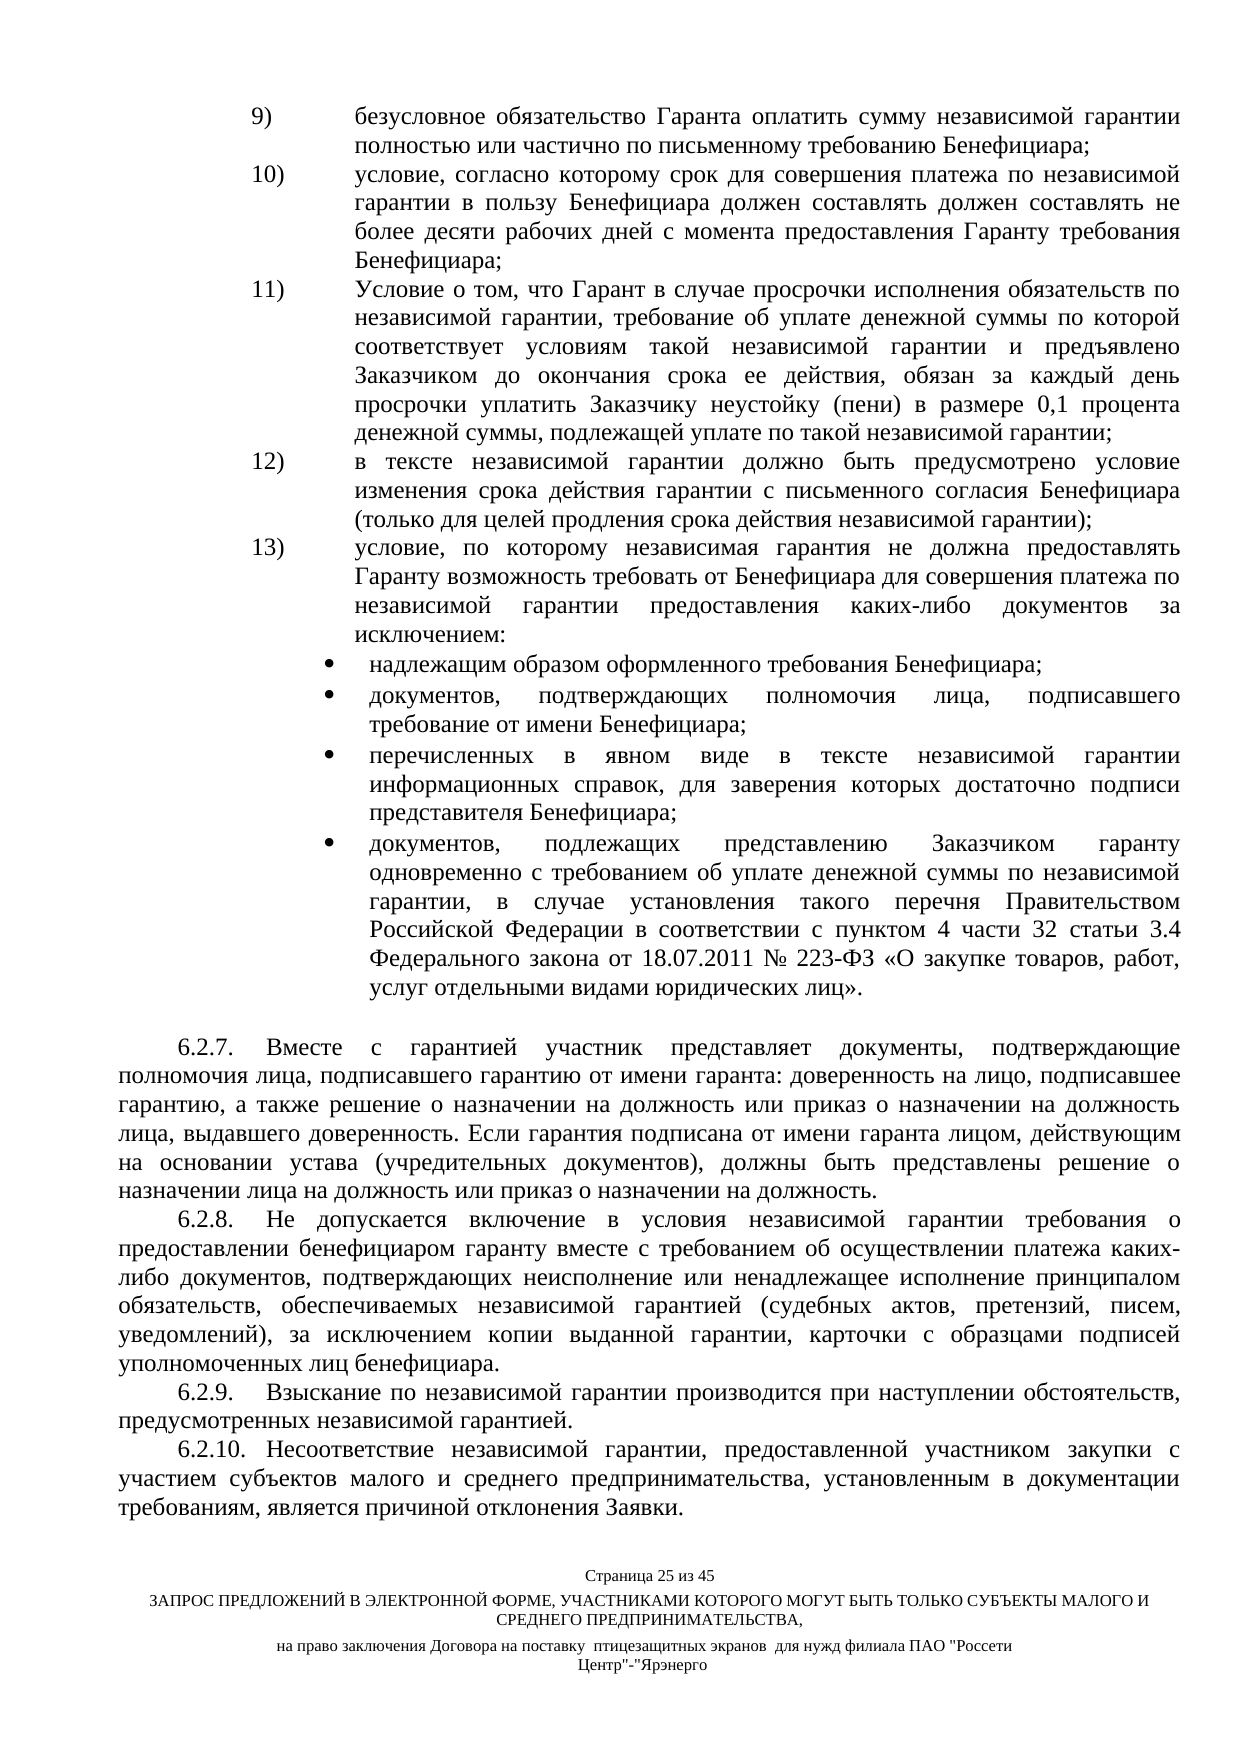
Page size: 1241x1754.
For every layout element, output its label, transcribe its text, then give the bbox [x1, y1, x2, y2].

list условие, согласно которому срок для совершения платежа по независимой гарантии в пользу Бенефициара должен составлять должен составлять не более десяти рабочих дней с момента предоставления Гаранту требования Бенефициара; [251, 159, 1181, 274]
list Взыскание по независимой гарантии производится при наступлении обстоятельств, предусмотренных независимой гарантией. [118, 1377, 1181, 1434]
subtitle Несоответствие независимой гарантии, предоставленной участником закупки с участием субъектов малого и среднего предпринимательства, установленным в документации требованиям, является причиной отклонения Заявки. [118, 1434, 1181, 1520]
list документов, подтверждающих полномочия лица, подписавшего требование от имени Бенефициара; [325, 680, 1181, 738]
list Вместе с гарантией участник представляет документы, подтверждающие полномочия лица, подписавшего гарантию от имени гаранта: доверенность на лицо, подписавшее гарантию, а также решение о назначении на должность или приказ о назначении на должность лица, выдавшего доверенность. Если гарантия подписана от имени гаранта лицом, действующим на основании устава (учредительных документов), должны быть представлены решение о назначении лица на должность или приказ о назначении на должность. [118, 1032, 1181, 1204]
list условие, по которому независимая гарантия не должна предоставлять Гаранту возможность требовать от Бенефициара для совершения платежа по независимой гарантии предоставления каких-либо документов за исключением: [251, 532, 1181, 647]
list документов, подлежащих представлению Заказчиком гаранту одновременно с требованием об уплате денежной суммы по независимой гарантии, в случае установления такого перечня Правительством Российской Федерации в соответствии с пунктом 4 части 32 статьи 3.4 Федерального закона от 18.07.2011 № 223-ФЗ «О закупке товаров, работ, услуг отдельными видами юридических лиц». [325, 828, 1181, 1001]
list надлежащим образом оформленного требования Бенефициара; [325, 649, 1181, 678]
list Не допускается включение в условия независимой гарантии требования о предоставлении бенефициаром гаранту вместе с требованием об осуществлении платежа каких-либо документов, подтверждающих неисполнение или ненадлежащее исполнение принципалом обязательств, обеспечиваемых независимой гарантией (судебных актов, претензий, писем, уведомлений), за исключением копии выданной гарантии, карточки с образцами подписей уполномоченных лиц бенефициара. [118, 1204, 1181, 1377]
list в тексте независимой гарантии должно быть предусмотрено условие изменения срока действия гарантии с письменного согласия Бенефициара (только для целей продления срока действия независимой гарантии); [251, 446, 1181, 532]
list перечисленных в явном виде в тексте независимой гарантии информационных справок, для заверения которых достаточно подписи представителя Бенефициара; [325, 740, 1181, 826]
list безусловное обязательство Гаранта оплатить сумму независимой гарантии полностью или частично по письменному требованию Бенефициара; [251, 101, 1181, 159]
list Условие о том, что Гарант в случае просрочки исполнения обязательств по независимой гарантии, требование об уплате денежной суммы по которой соответствует условиям такой независимой гарантии и предъявлено Заказчиком до окончания срока ее действия, обязан за каждый день просрочки уплатить Заказчику неустойку (пени) в размере 0,1 процента денежной суммы, подлежащей уплате по такой независимой гарантии; [251, 274, 1181, 446]
